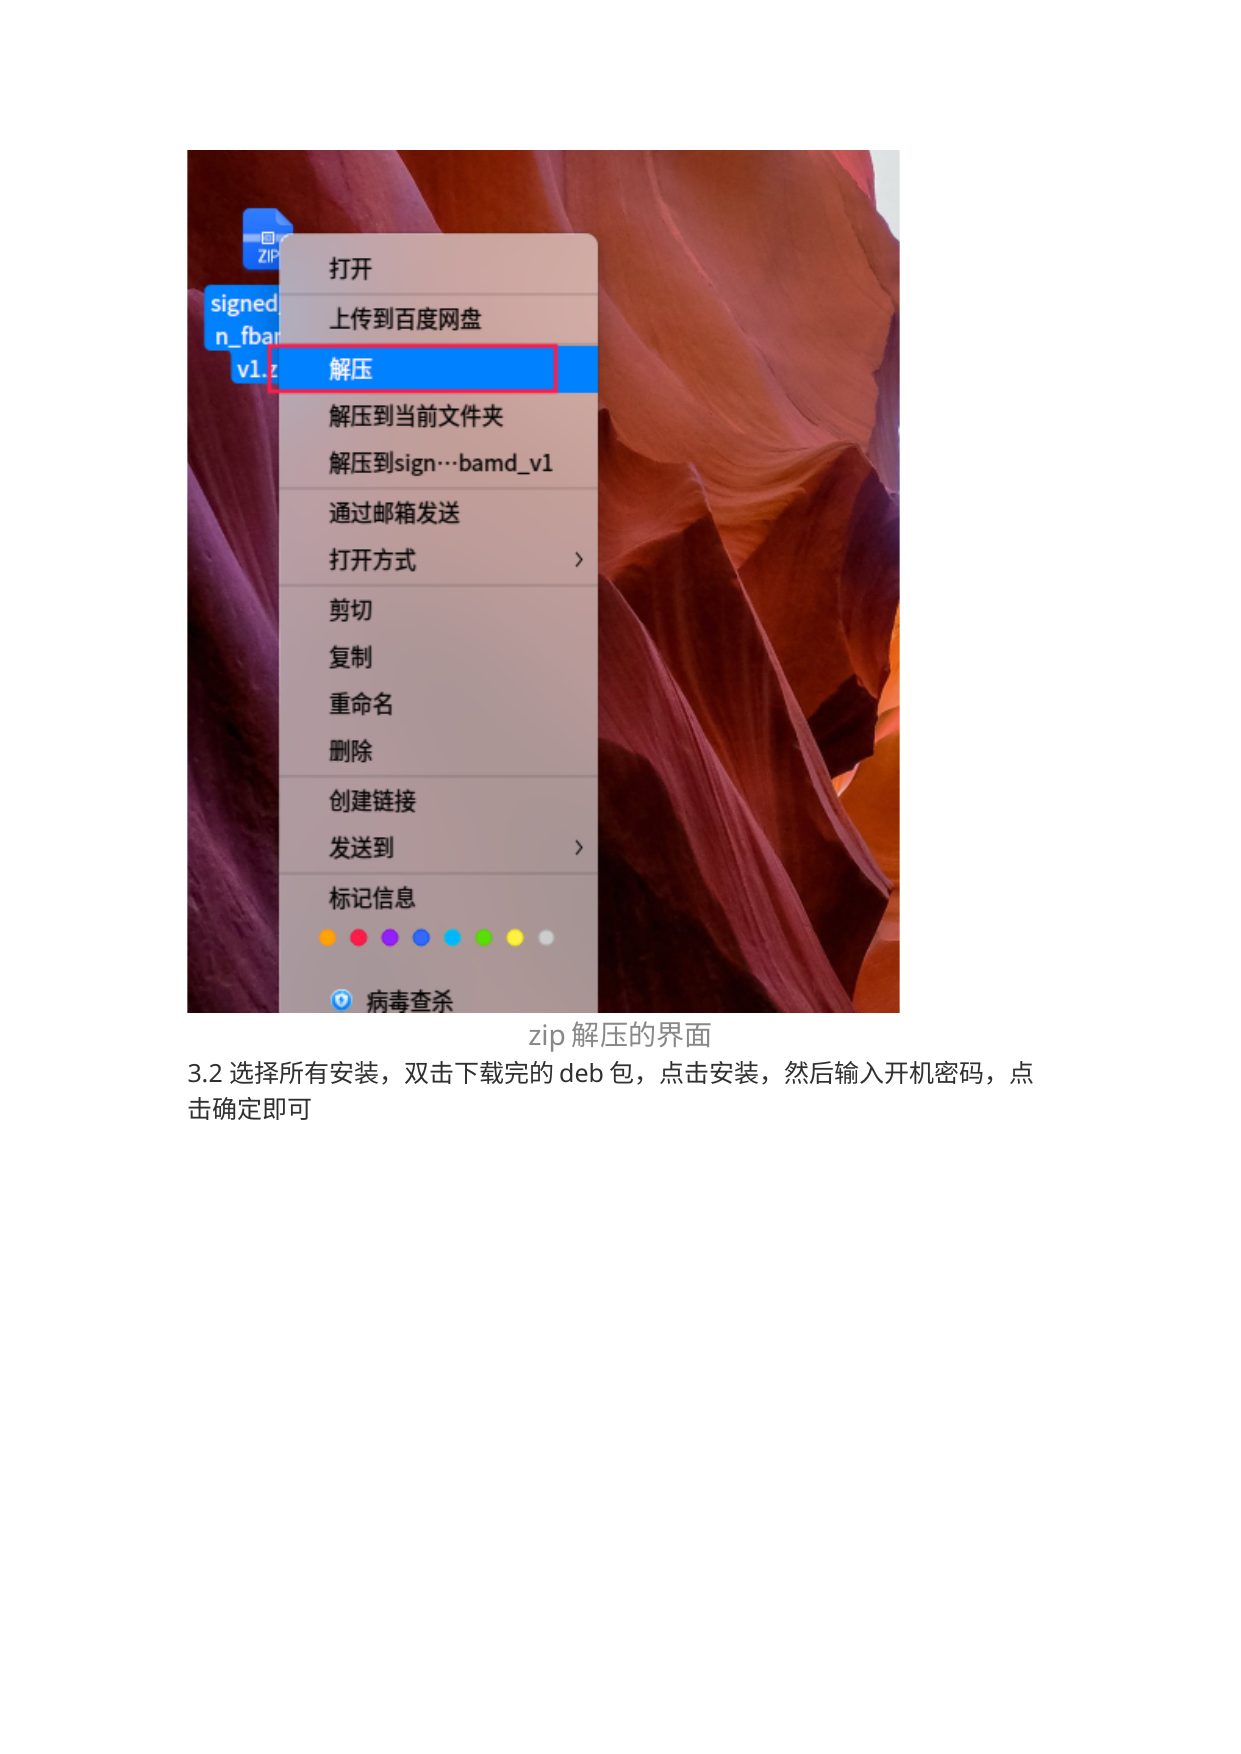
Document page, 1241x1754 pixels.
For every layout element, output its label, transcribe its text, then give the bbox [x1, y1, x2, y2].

text zip解压的界面 [187, 1012, 1053, 1053]
text 3.2 选择所有安装，双击下载完的deb包，点击安装，然后输入开机密码，点击确定即可 [187, 1053, 1053, 1126]
picture [187, 150, 900, 1013]
